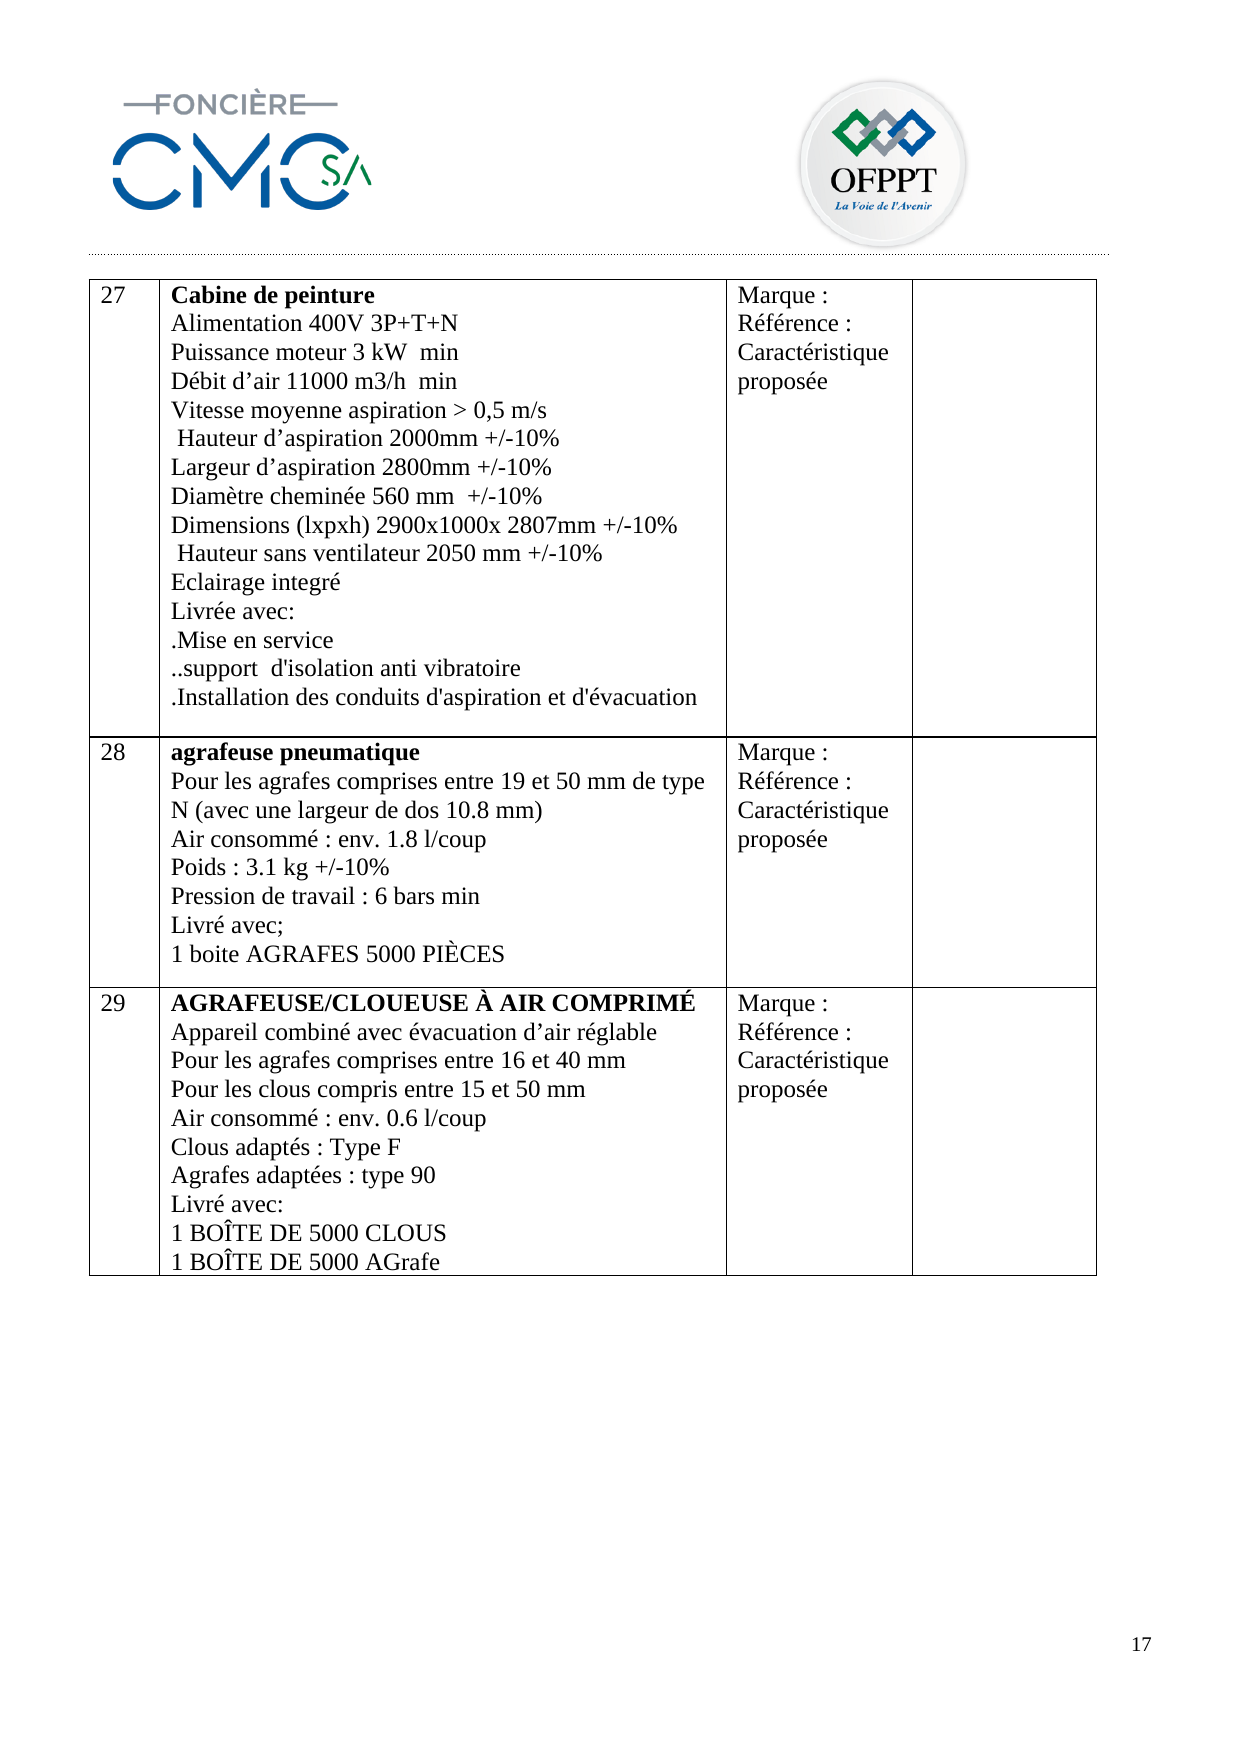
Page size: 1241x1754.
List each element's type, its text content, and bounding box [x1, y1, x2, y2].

table_cell 27 [90, 280, 159, 736]
table_cell Cabine de peinture Alimentation 400V 3P+T+N Puissance moteur 3 kW min Débit d’air 11000 m3/h min Vitesse moyenne aspiration > 0,5 m/s Hauteur d’aspiration 2000mm +/-10% Largeur d’aspiration 2800mm +/-10% Diamètre cheminée 560 mm +/-10% Dimensions (lxpxh) 2900x1000x 2807mm +/-10% Hauteur sans ventilateur 2050 mm +/-10% Eclairage integré Livrée avec: .Mise en service ..support d'isolation anti vibratoire .Installation des conduits d'aspiration et d'évacuation [160, 280, 726, 736]
table_cell [913, 738, 1096, 987]
table_cell 28 [90, 738, 159, 987]
table_cell Marque : Référence : Caractéristique proposée [727, 280, 912, 736]
picture [112, 88, 372, 210]
picture [792, 73, 973, 254]
table_cell Marque : Référence : Caractéristique proposée [727, 988, 912, 1275]
table_cell Marque : Référence : Caractéristique proposée [727, 738, 912, 987]
table_cell agrafeuse pneumatique Pour les agrafes comprises entre 19 et 50 mm de type N (avec une largeur de dos 10.8 mm) Air consommé : env. 1.8 l/coup Poids : 3.1 kg +/-10% Pression de travail : 6 bars min Livré avec; 1 boite AGRAFES 5000 PIÈCES [160, 738, 726, 987]
table_cell 29 [90, 988, 159, 1275]
table_cell AGRAFEUSE/CLOUEUSE À AIR COMPRIMÉ Appareil combiné avec évacuation d’air réglable Pour les agrafes comprises entre 16 et 40 mm Pour les clous compris entre 15 et 50 mm Air consommé : env. 0.6 l/coup Clous adaptés : Type F Agrafes adaptées : type 90 Livré avec: 1 BOÎTE DE 5000 CLOUS 1 BOÎTE DE 5000 AGrafe [160, 988, 726, 1275]
table_cell [913, 988, 1096, 1275]
table_cell [913, 280, 1096, 736]
